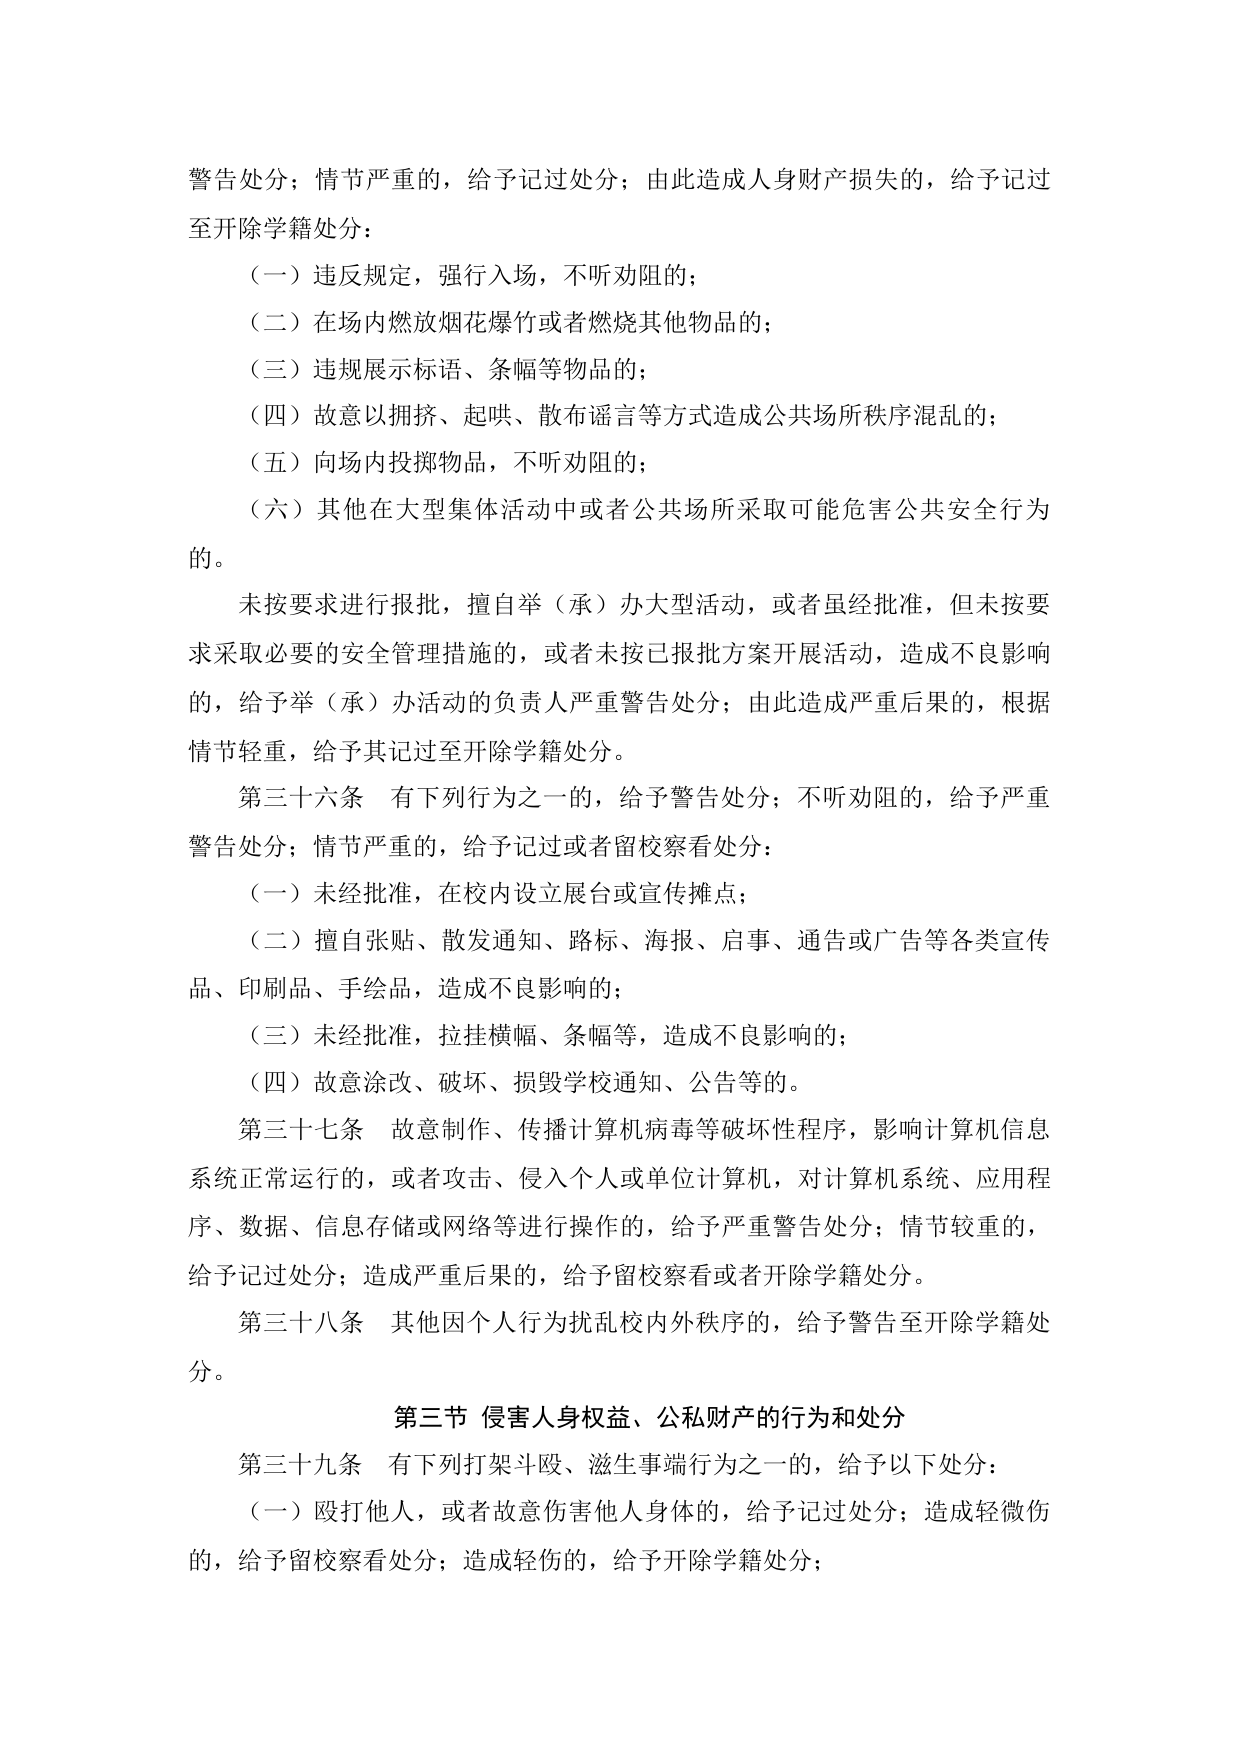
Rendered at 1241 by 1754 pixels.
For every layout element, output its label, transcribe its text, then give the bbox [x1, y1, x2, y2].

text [187, 162, 1053, 243]
text 第三十七条 故意制作、传播计算机病毒等破坏性程序，影响计算机信息系统正常运行的，或者攻击、侵入个人或单位计算机，对计算机系统、应用程序、数据、信息存储或网络等进行操作的，给予严重警告处分；情节较重的，给予记过处分；造成严重后果的，给予留校察看或者开除学籍处分。 [187, 1111, 1053, 1290]
text （六）其他在大型集体活动中或者公共场所采取可能危害公共安全行为的。 [187, 491, 1053, 573]
text （五）向场内投掷物品，不听劝阻的； [187, 444, 1053, 477]
text （一）殴打他人，或者故意伤害他人身体的，给予记过处分；造成轻微伤的，给予留校察看处分；造成轻伤的，给予开除学籍处分； [187, 1493, 1053, 1574]
text （一）未经批准，在校内设立展台或宣传摊点； [187, 875, 1053, 908]
text 未按要求进行报批，擅自举（承）办大型活动，或者虽经批准，但未按要求采取必要的安全管理措施的，或者未按已报批方案开展活动，造成不良影响的，给予举（承）办活动的负责人严重警告处分；由此造成严重后果的，根据情节轻重，给予其记过至开除学籍处分。 [187, 587, 1053, 766]
text （三）未经批准，拉挂横幅、条幅等，造成不良影响的； [187, 1018, 1053, 1050]
text （一）违反规定，强行入场，不听劝阻的； [187, 257, 1053, 290]
text 第三十九条 有下列打架斗殴、滋生事端行为之一的，给予以下处分： [187, 1447, 1053, 1479]
text （三）违规展示标语、条幅等物品的； [187, 351, 1053, 383]
text （二）擅自张贴、散发通知、路标、海报、启事、通告或广告等各类宣传品、印刷品、手绘品，造成不良影响的； [187, 922, 1053, 1003]
text （四）故意以拥挤、起哄、散布谣言等方式造成公共场所秩序混乱的； [187, 398, 1053, 430]
text （二）在场内燃放烟花爆竹或者燃烧其他物品的； [187, 304, 1053, 337]
text （四）故意涂改、破坏、损毁学校通知、公告等的。 [187, 1064, 1053, 1097]
text 第三节 侵害人身权益、公私财产的行为和处分 [187, 1400, 1053, 1432]
text 第三十八条 其他因个人行为扰乱校内外秩序的，给予警告至开除学籍处分。 [187, 1304, 1053, 1386]
text 第三十六条 有下列行为之一的，给予警告处分；不听劝阻的，给予严重警告处分；情节严重的，给予记过或者留校察看处分： [187, 780, 1053, 861]
